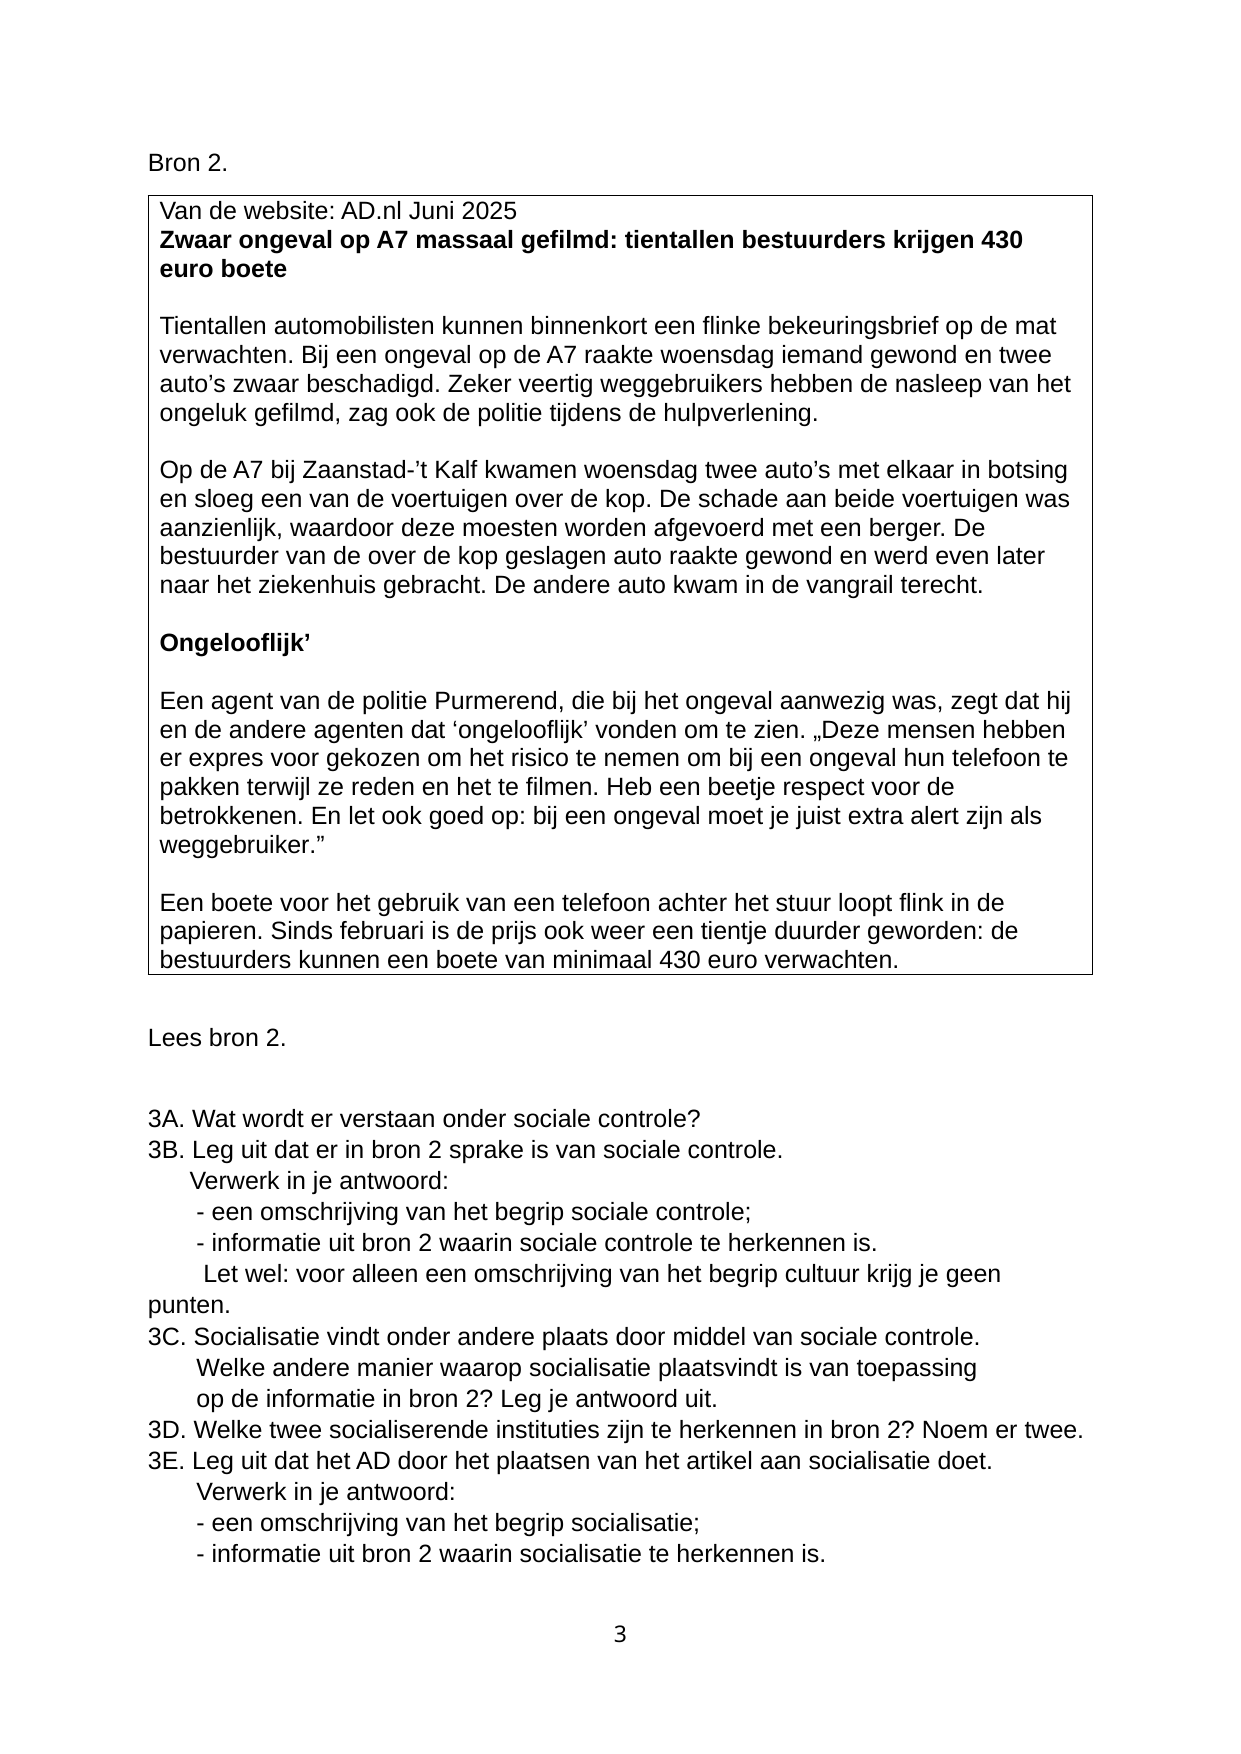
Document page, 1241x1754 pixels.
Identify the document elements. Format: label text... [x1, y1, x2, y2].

text Bron 2. [148, 148, 1093, 176]
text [148, 1104, 1093, 1568]
table_header Van de website: AD.nl Juni 2025 Zwaar ongeval op A7 massaal gefilmd: tientallen bestuurders krijgen 430 euro boete Tientallen automobilisten kunnen binnenkort een flinke bekeuringsbrief op de mat verwachten. Bij een ongeval op de A7 raakte woensdag iemand gewond en twee auto’s zwaar beschadigd. Zeker veertig weggebruikers hebben de nasleep van het ongeluk gefilmd, zag ook de politie tijdens de hulpverlening. Op de A7 bij Zaanstad-’t Kalf kwamen woensdag twee auto’s met elkaar in botsing en sloeg een van de voertuigen over de kop. De schade aan beide voertuigen was aanzienlijk, waardoor deze moesten worden afgevoerd met een berger. De bestuurder van de over de kop geslagen auto raakte gewond en werd even later naar het ziekenhuis gebracht. De andere auto kwam in de vangrail terecht. Ongelooflijk’ Een agent van de politie Purmerend, die bij het ongeval aanwezig was, zegt dat hij en de andere agenten dat ‘ongelooflijk’ vonden om te zien. „Deze mensen hebben er expres voor gekozen om het risico te nemen om bij een ongeval hun telefoon te pakken terwijl ze reden en het te filmen. Heb een beetje respect voor de betrokkenen. En let ook goed op: bij een ongeval moet je juist extra alert zijn als weggebruiker.” Een boete voor het gebruik van een telefoon achter het stuur loopt flink in de papieren. Sinds februari is de prijs ook weer een tientje duurder geworden: de bestuurders kunnen een boete van minimaal 430 euro verwachten. [149, 196, 1092, 974]
text Lees bron 2. [148, 1023, 1093, 1085]
